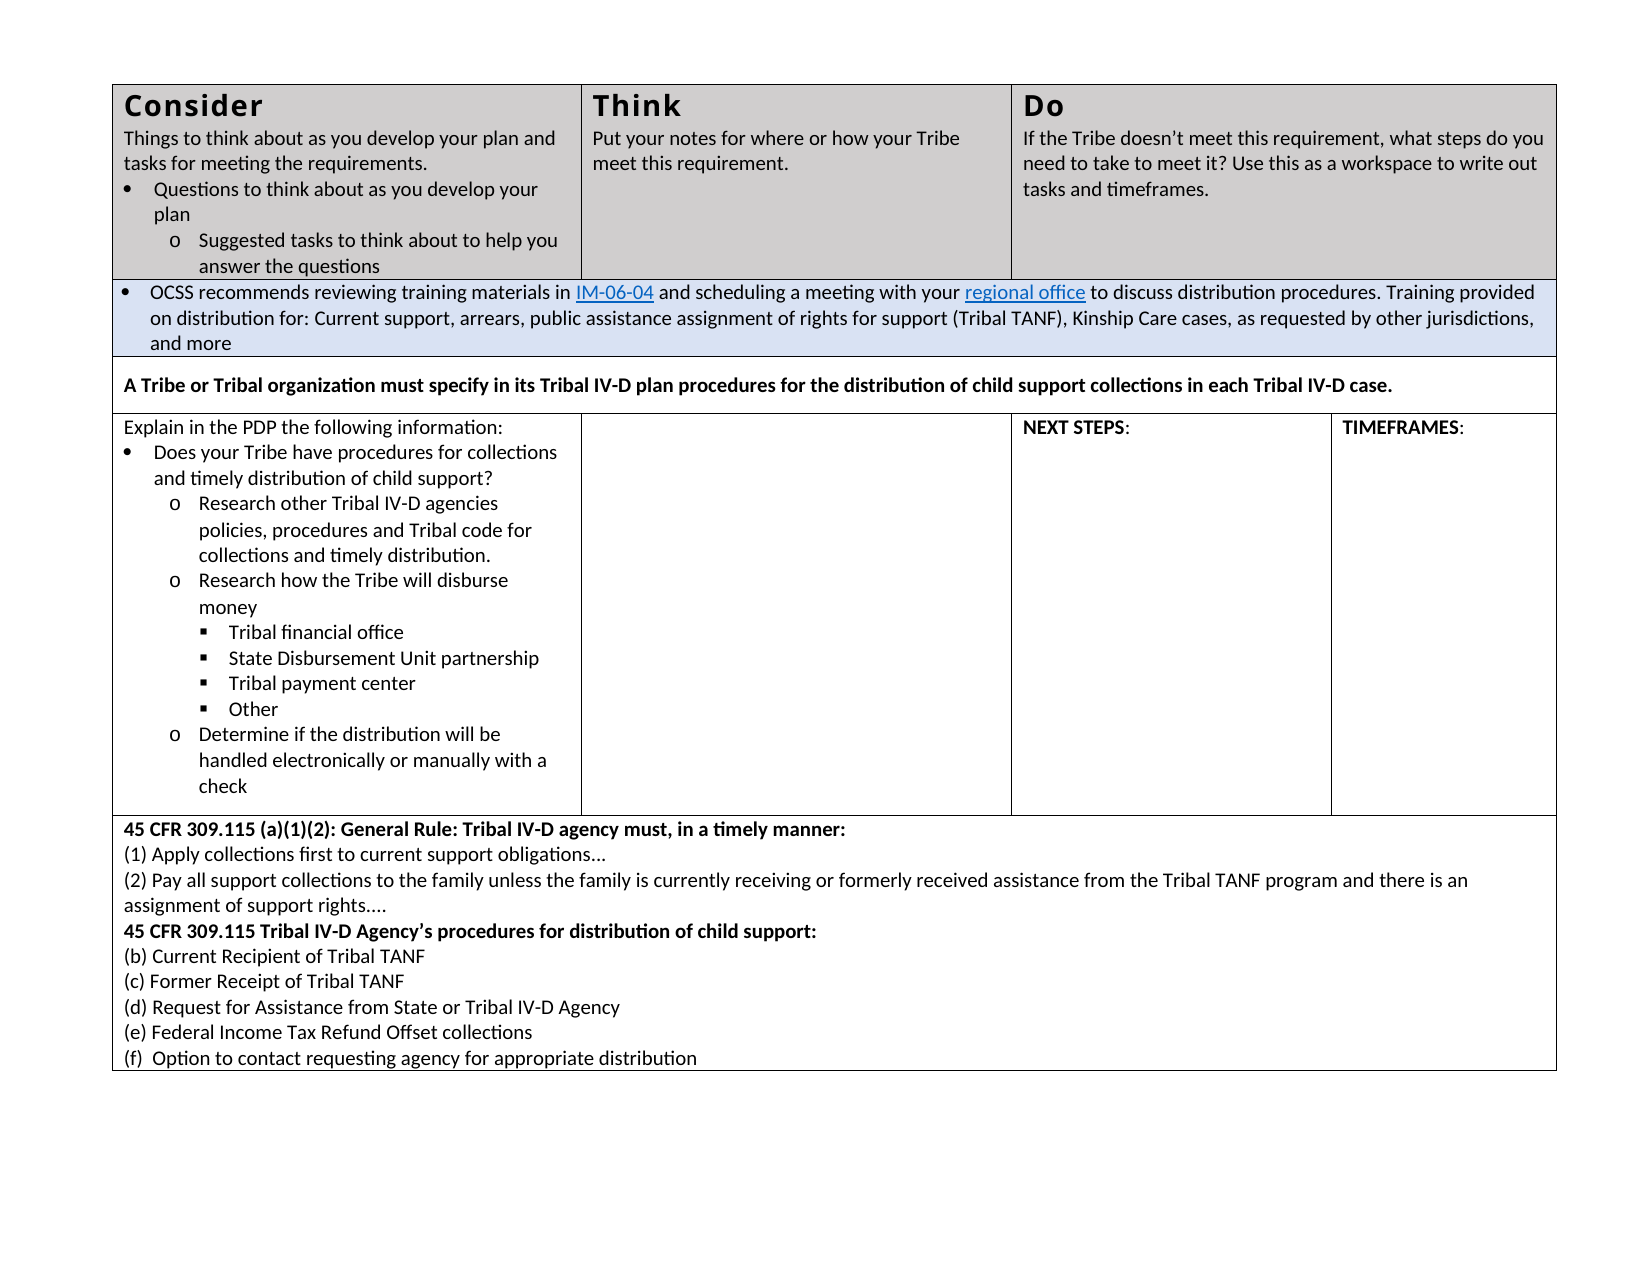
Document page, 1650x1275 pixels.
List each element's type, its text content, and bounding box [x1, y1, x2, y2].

table_cell 45 CFR 309.115 (a)(1)(2): General Rule: Tribal IV-D agency must, in a timely manner: (1) Apply collections first to current support obligations... (2) Pay all support collections to the family unless the family is currently receiving or formerly received assistance from the Tribal TANF program and there is an assignment of support rights.... 45 CFR 309.115 Tribal IV-D Agency’s procedures for distribution of child support: (b) Current Recipient of Tribal TANF (c) Former Receipt of Tribal TANF (d) Request for Assistance from State or Tribal IV-D Agency (e) Federal Income Tax Refund Offset collections (f) Option to contact requesting agency for appropriate distribution [113, 816, 1556, 1070]
table_cell [582, 414, 1011, 815]
table_cell TIMEFRAMES: [1332, 414, 1556, 815]
table_header Do If the Tribe doesn’t meet this requirement, what steps do you need to take to meet it? Use this as a workspace to write out tasks and timeframes. [1012, 85, 1556, 279]
table_cell OCSS recommends reviewing training materials in IM-06-04 and scheduling a meeting with your regional office to discuss distribution procedures. Training provided on distribution for: Current support, arrears, public assistance assignment of rights for support (Tribal TANF), Kinship Care cases, as requested by other jurisdictions, and more [113, 280, 1556, 356]
table_cell Explain in the PDP the following information: Does your Tribe have procedures for collections and timely distribution of child support? Research other Tribal IV-D agencies policies, procedures and Tribal code for collections and timely distribution. Research how the Tribe will disburse money Tribal financial office State Disbursement Unit partnership Tribal payment center Other Determine if the distribution will be handled electronically or manually with a check [113, 414, 581, 815]
table_cell A Tribe or Tribal organization must specify in its Tribal IV-D plan procedures for the distribution of child support collections in each Tribal IV-D case. [113, 357, 1556, 413]
table_header Think Put your notes for where or how your Tribe meet this requirement. [582, 85, 1011, 279]
table_header Consider Things to think about as you develop your plan and tasks for meeting the requirements. Questions to think about as you develop your plan Suggested tasks to think about to help you answer the questions [113, 85, 581, 279]
table_cell NEXT STEPS: [1012, 414, 1331, 815]
